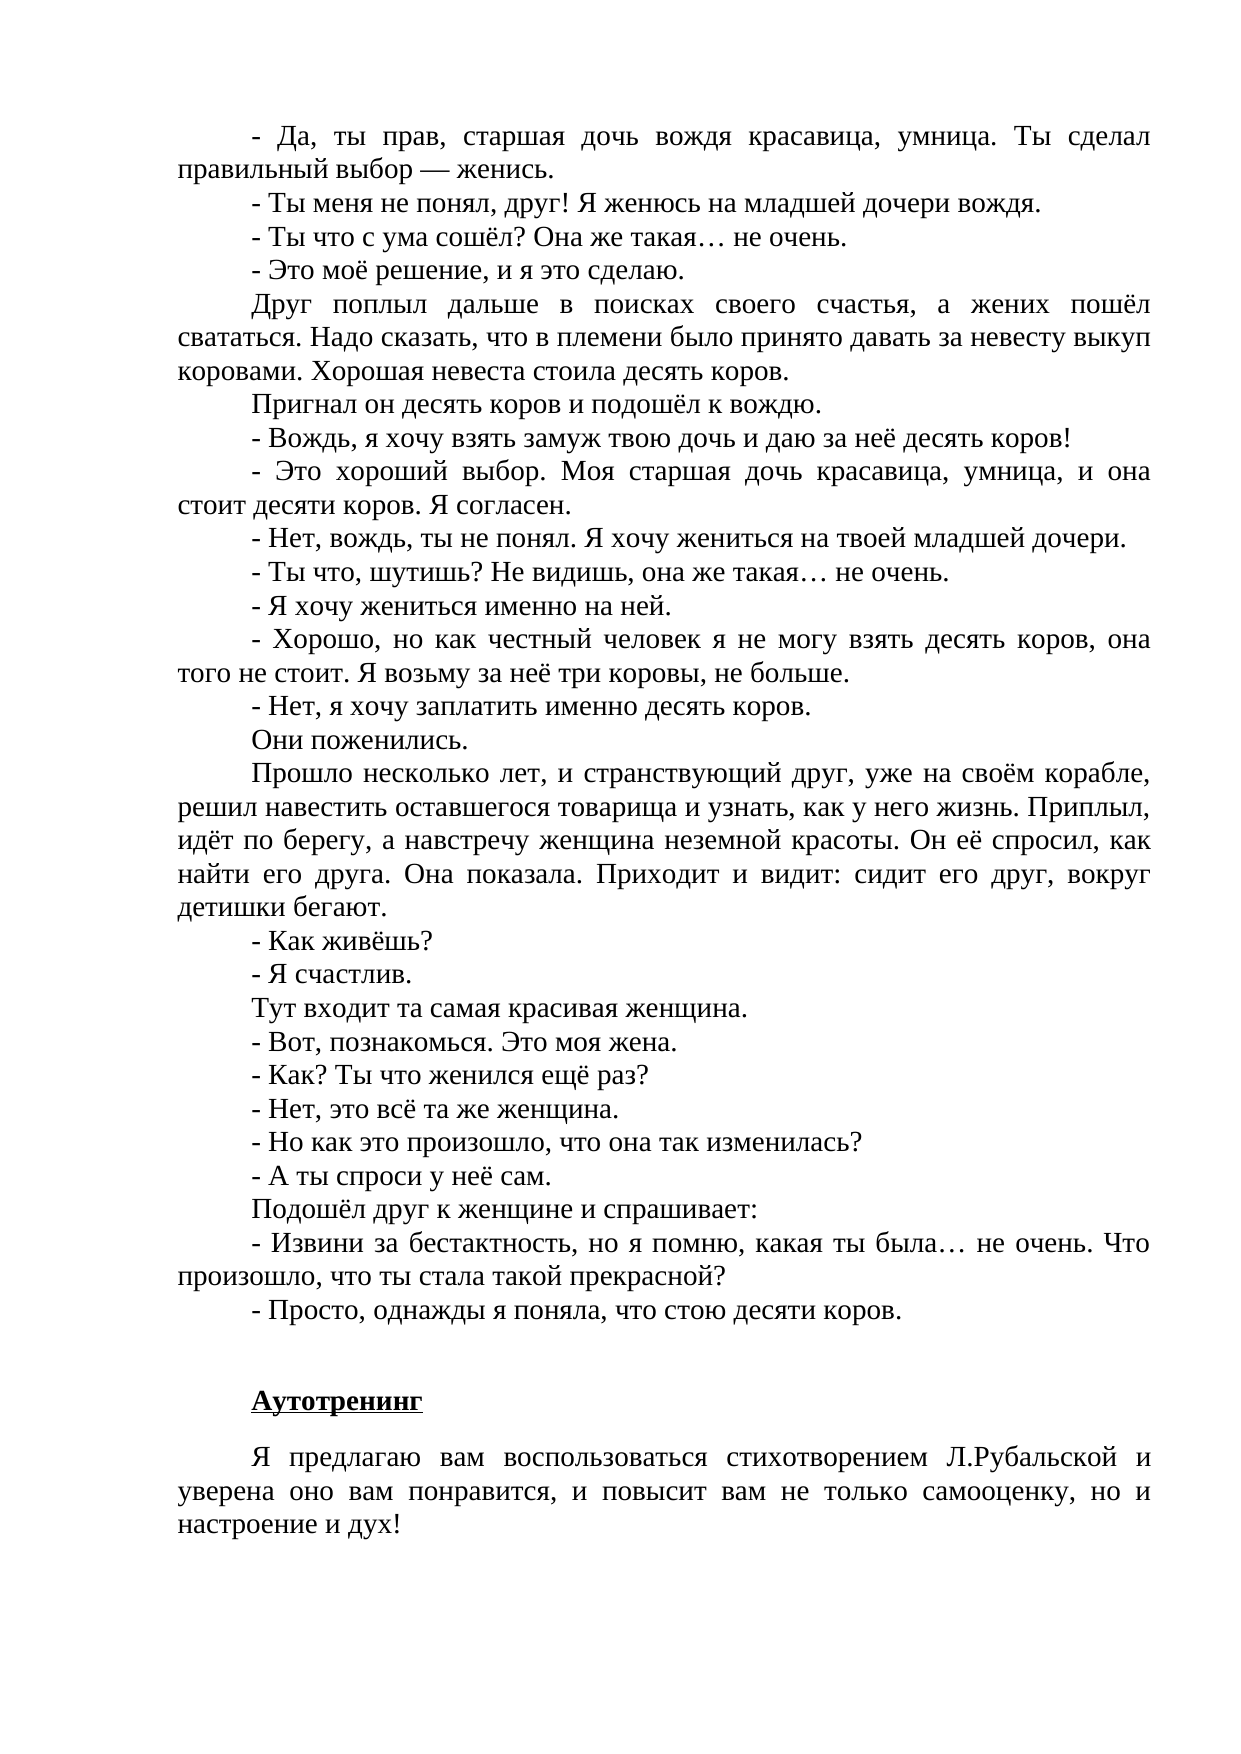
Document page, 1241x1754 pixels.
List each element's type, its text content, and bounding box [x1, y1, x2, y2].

text - Как? Ты что женился ещё раз? [177, 1057, 1152, 1091]
text - Это хороший выбор. Моя старшая дочь красавица, умница, и она стоит десяти коров. Я согласен. [177, 453, 1152, 521]
text Тут входит та самая красивая женщина. [177, 990, 1152, 1024]
text Прошло несколько лет, и странствующий друг, уже на своём корабле, решил навестить оставшегося товарища и узнать, как у него жизнь. Приплыл, идёт по берегу, а навстречу женщина неземной красоты. Он её спросил, как найти его друга. Она показала. Приходит и видит: сидит его друг, вокруг детишки бегают. [177, 755, 1152, 923]
text - Это моё решение, и я это сделаю. [177, 252, 1152, 286]
text Пригнал он десять коров и подошёл к вождю. [177, 386, 1152, 420]
text - Вождь, я хочу взять замуж твою дочь и даю за неё десять коров! [177, 420, 1152, 453]
text - Но как это произошло, что она так изменилась? [177, 1124, 1152, 1158]
text - Хорошо, но как честный человек я не могу взять десять коров, она того не стоит. Я возьму за неё три коровы, не больше. [177, 621, 1152, 688]
text Они поженились. [177, 722, 1152, 755]
text - Я хочу жениться именно на ней. [177, 588, 1152, 621]
text Подошёл друг к женщине и спрашивает: [177, 1191, 1152, 1225]
text - Просто, однажды я поняла, что стою десяти коров. [177, 1292, 1152, 1326]
text - Я счастлив. [177, 957, 1152, 990]
text - Извини за бестактность, но я помню, какая ты была… не очень. Что произошло, что ты стала такой прекрасной? [177, 1225, 1152, 1292]
text - Нет, это всё та же женщина. [177, 1091, 1152, 1124]
text Друг поплыл дальше в поисках своего счастья, а жених пошёл свататься. Надо сказать, что в племени было принято давать за невесту выкуп коровами. Хорошая невеста стоила десять коров. [177, 286, 1152, 386]
text - Ты что, шутишь? Не видишь, она же такая… не очень. [177, 554, 1152, 588]
text Аутотренинг [177, 1383, 1152, 1416]
text - А ты спроси у неё сам. [177, 1158, 1152, 1191]
text - Ты что с ума сошёл? Она же такая… не очень. [177, 219, 1152, 252]
text - Да, ты прав, старшая дочь вождя красавица, умница. Ты сделал правильный выбор — женись. [177, 118, 1152, 185]
text Я предлагаю вам воспользоваться стихотворением Л.Рубальской и уверена оно вам понравится, и повысит вам не только самооценку, но и настроение и дух! [177, 1439, 1152, 1540]
text - Как живёшь? [177, 923, 1152, 957]
text - Ты меня не понял, друг! Я женюсь на младшей дочери вождя. [177, 185, 1152, 219]
text - Нет, я хочу заплатить именно десять коров. [177, 688, 1152, 722]
text - Вот, познакомься. Это моя жена. [177, 1024, 1152, 1057]
text - Нет, вождь, ты не понял. Я хочу жениться на твоей младшей дочери. [177, 521, 1152, 554]
